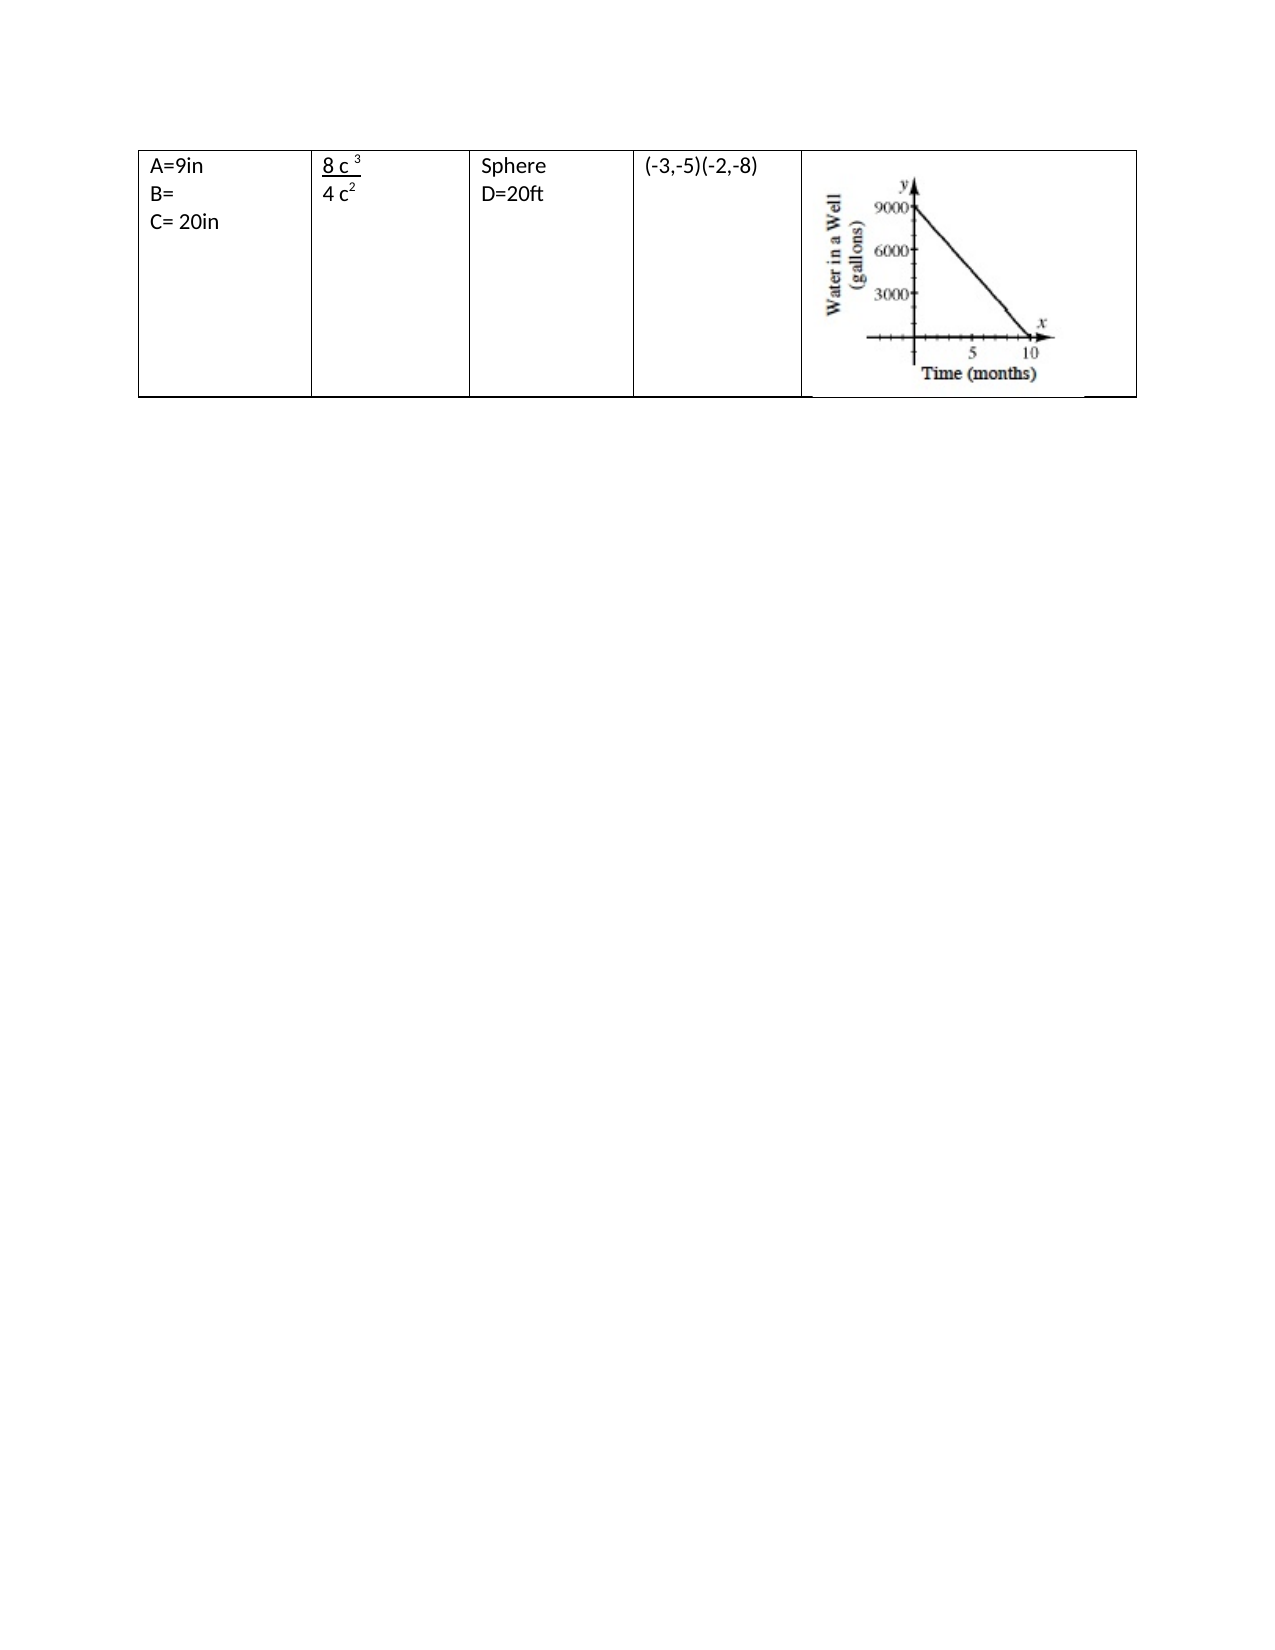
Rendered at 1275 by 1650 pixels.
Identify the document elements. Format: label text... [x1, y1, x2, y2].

table_cell (-3,-5)(-2,-8) [634, 151, 801, 396]
table_cell [802, 151, 812, 396]
table_cell 8 c 3 4 c2 [312, 151, 469, 396]
table_cell [1085, 151, 1136, 396]
picture [812, 151, 1085, 397]
table_cell A=9in B= C= 20in [139, 151, 311, 396]
table_cell Sphere D=20ft [470, 151, 633, 396]
